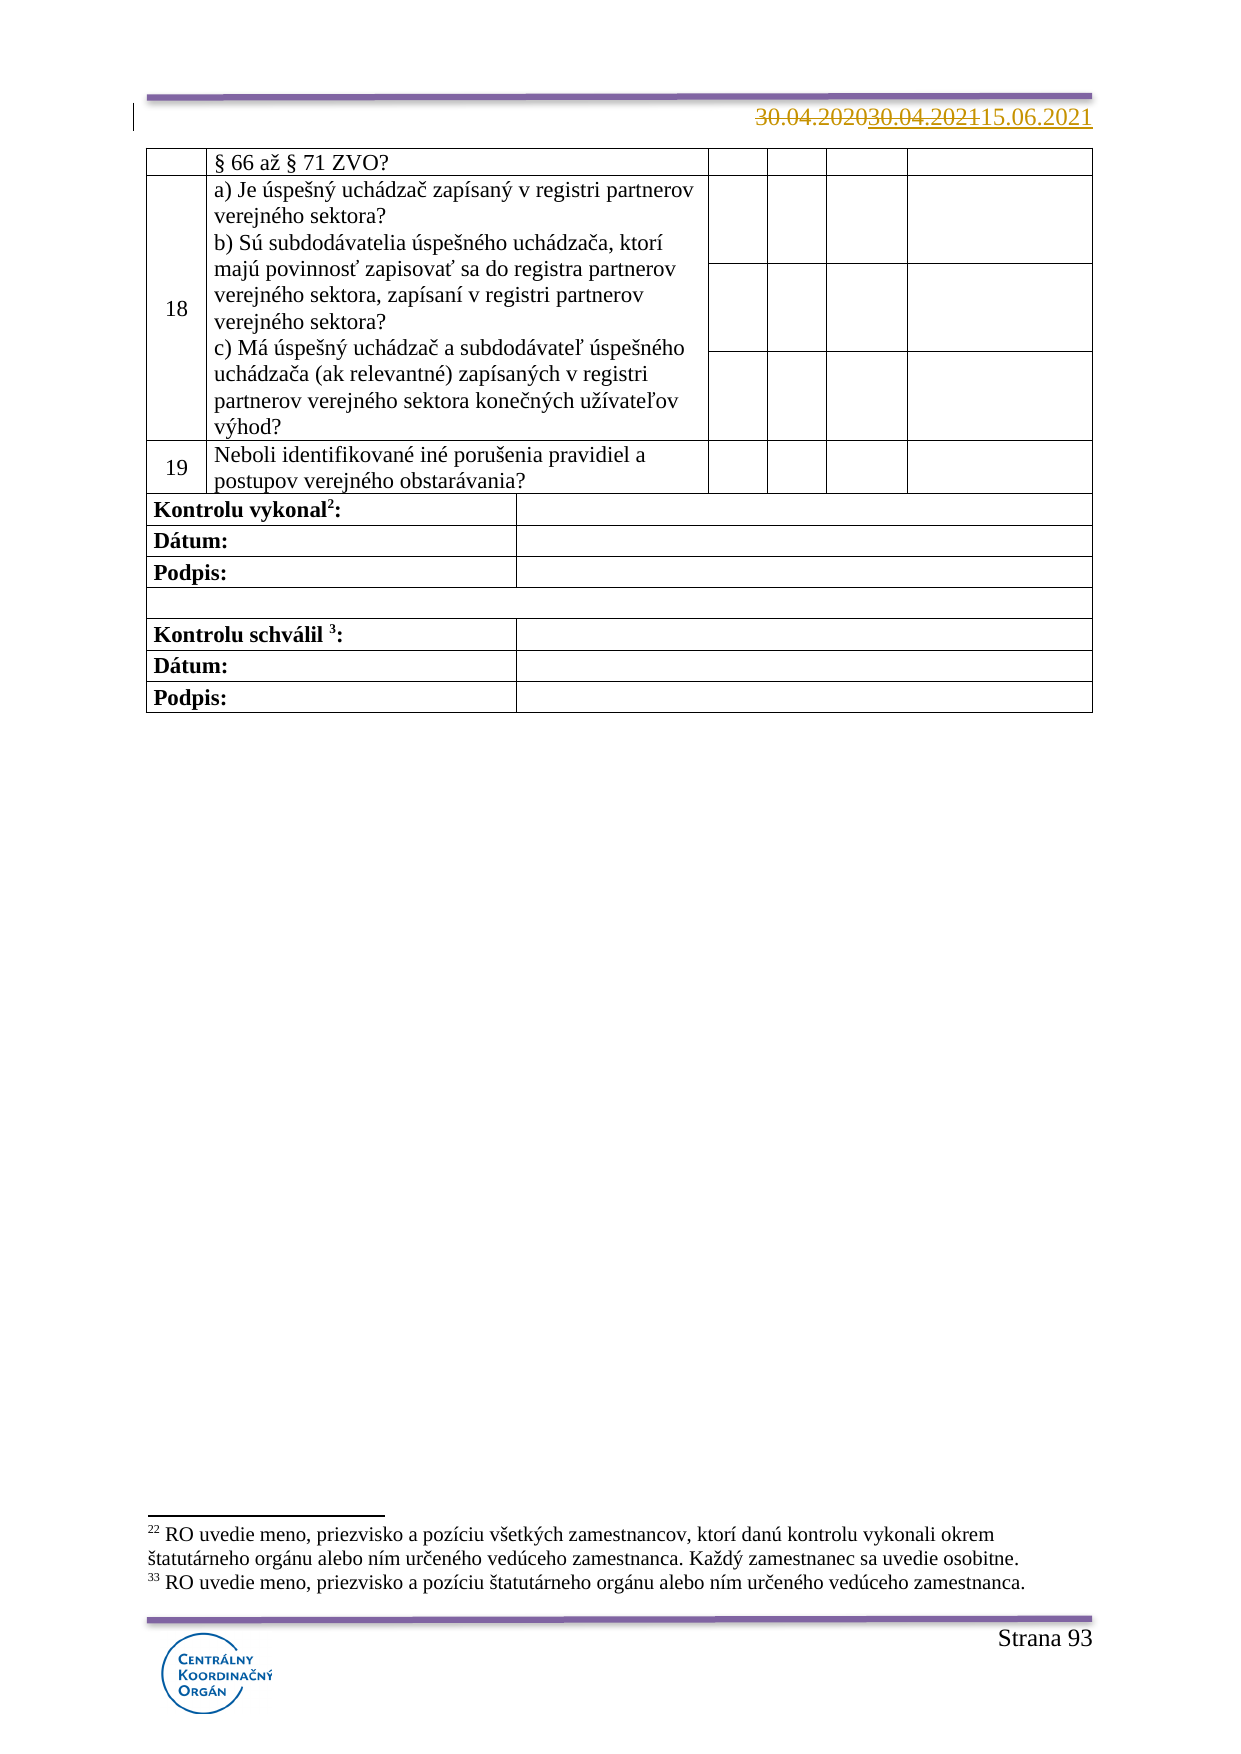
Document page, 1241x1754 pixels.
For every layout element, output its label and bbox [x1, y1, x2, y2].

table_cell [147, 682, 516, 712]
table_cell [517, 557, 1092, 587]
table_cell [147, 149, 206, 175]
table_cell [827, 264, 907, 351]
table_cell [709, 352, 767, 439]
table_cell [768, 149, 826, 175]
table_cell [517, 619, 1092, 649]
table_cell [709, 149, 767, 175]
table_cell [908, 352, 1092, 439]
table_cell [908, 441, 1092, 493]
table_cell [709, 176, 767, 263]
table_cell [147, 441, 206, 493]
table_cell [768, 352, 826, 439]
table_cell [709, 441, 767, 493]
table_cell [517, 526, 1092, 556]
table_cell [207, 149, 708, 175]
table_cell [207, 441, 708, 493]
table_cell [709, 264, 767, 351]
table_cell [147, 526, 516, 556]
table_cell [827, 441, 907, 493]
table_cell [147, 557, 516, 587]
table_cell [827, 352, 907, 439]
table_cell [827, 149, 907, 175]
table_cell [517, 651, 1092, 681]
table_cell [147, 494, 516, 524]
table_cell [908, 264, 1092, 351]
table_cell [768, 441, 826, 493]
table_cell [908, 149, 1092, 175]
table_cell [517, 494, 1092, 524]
picture [159, 1631, 272, 1713]
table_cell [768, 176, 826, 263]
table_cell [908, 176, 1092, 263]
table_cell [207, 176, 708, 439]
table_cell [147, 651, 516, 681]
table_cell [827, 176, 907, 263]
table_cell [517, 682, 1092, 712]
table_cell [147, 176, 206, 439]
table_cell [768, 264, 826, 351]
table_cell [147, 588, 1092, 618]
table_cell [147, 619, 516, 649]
